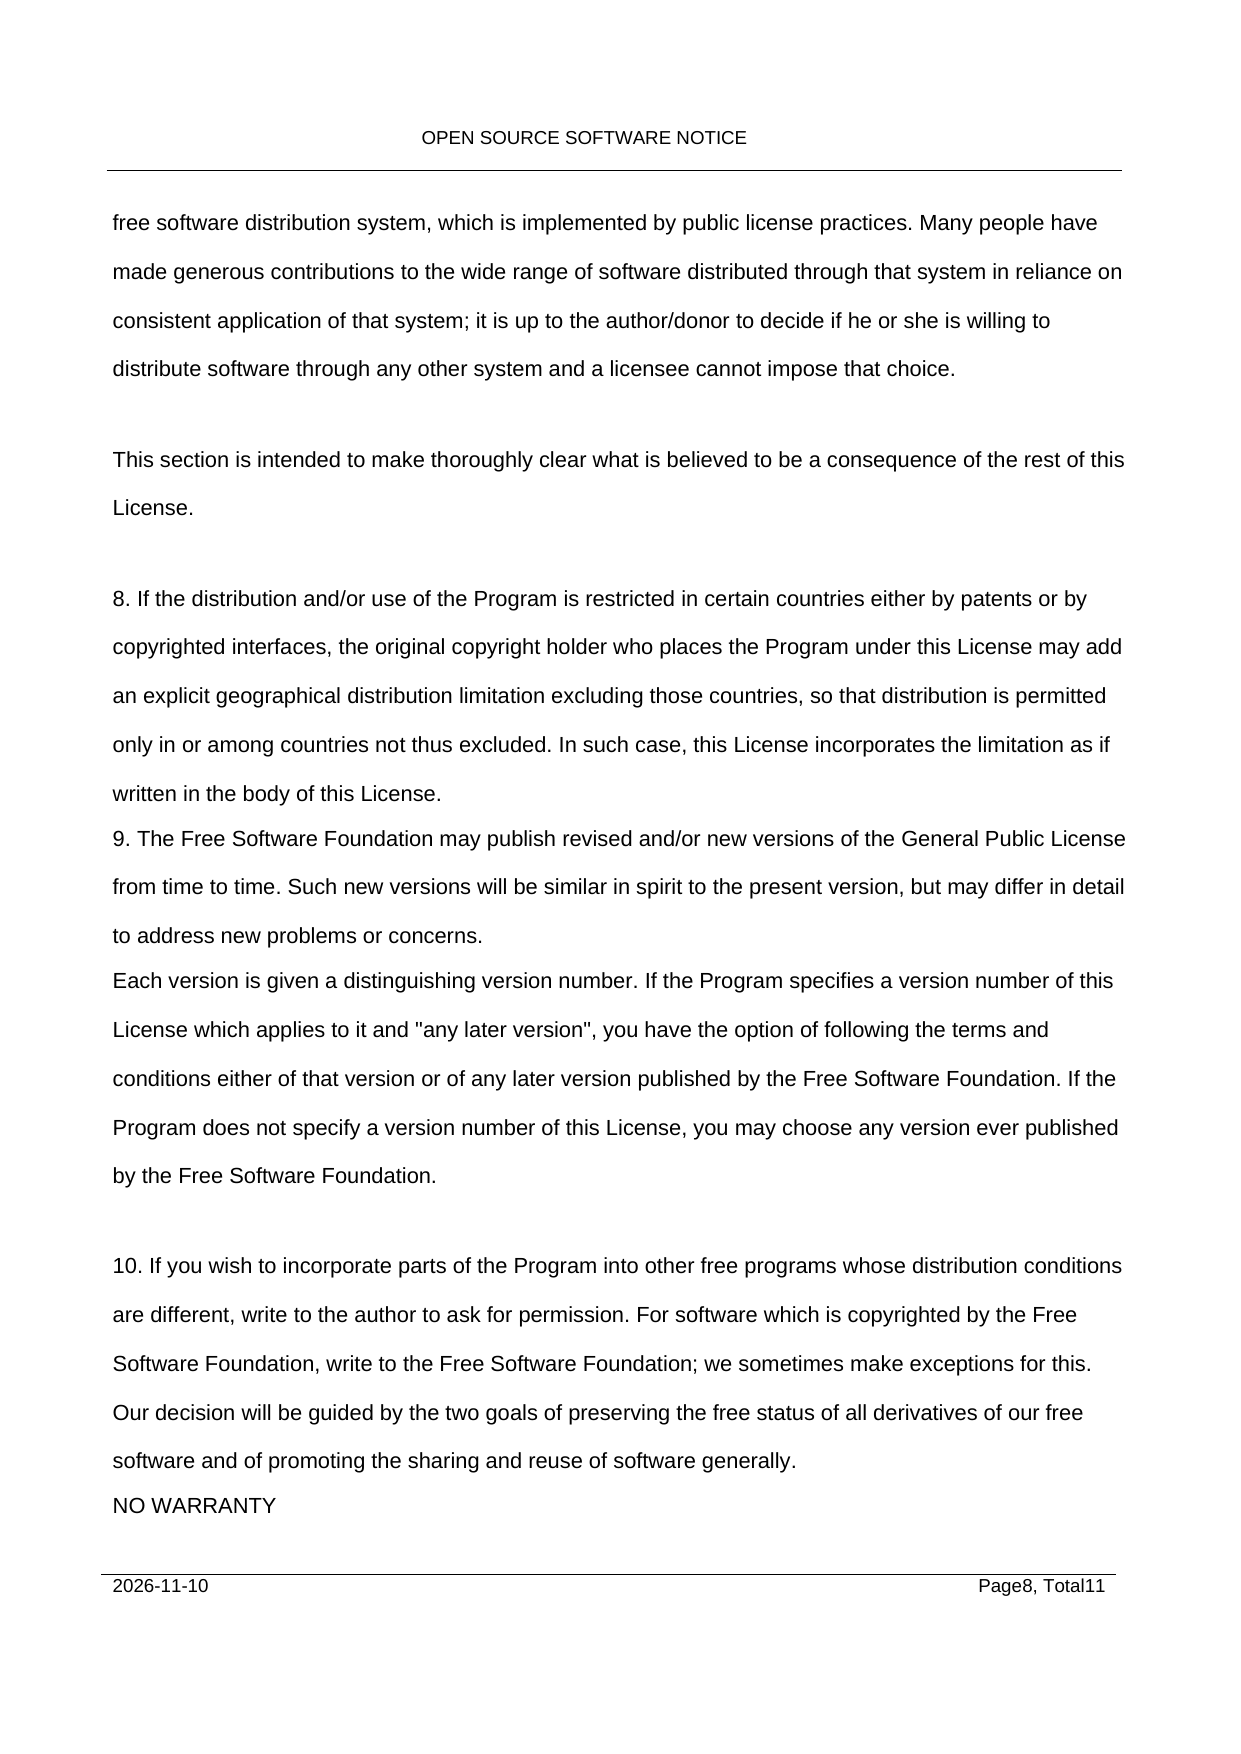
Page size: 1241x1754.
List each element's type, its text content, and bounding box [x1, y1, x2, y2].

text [112, 206, 1128, 385]
text NO WARRANTY [112, 1490, 1128, 1522]
text Each version is given a distinguishing version number. If the Program specifies a version number of this License which applies to it and "any later version", you have the option of following the terms and conditions either of that version or of any later version published by the Free Software Foundation. If the Program does not specify a version number of this License, you may choose any version ever published by the Free Software Foundation. [112, 964, 1128, 1192]
text 8. If the distribution and/or use of the Program is restricted in certain countries either by patents or by copyrighted interfaces, the original copyright holder who places the Program under this License may add an explicit geographical distribution limitation excluding those countries, so that distribution is permitted only in or among countries not thus excluded. In such case, this License incorporates the limitation as if written in the body of this License. [112, 582, 1128, 809]
text 10. If you wish to incorporate parts of the Program into other free programs whose distribution conditions are different, write to the author to ask for permission. For software which is copyrighted by the Free Software Foundation, write to the Free Software Foundation; we sometimes make exceptions for this. Our decision will be guided by the two goals of preserving the free status of all derivatives of our free software and of promoting the sharing and reuse of software generally. [112, 1250, 1128, 1477]
text This section is intended to make thoroughly clear what is believed to be a consequence of the rest of this License. [112, 443, 1128, 524]
text 9. The Free Software Foundation may publish revised and/or new versions of the General Public License from time to time. Such new versions will be similar in spirit to the present version, but may differ in detail to address new problems or concerns. [112, 822, 1128, 952]
